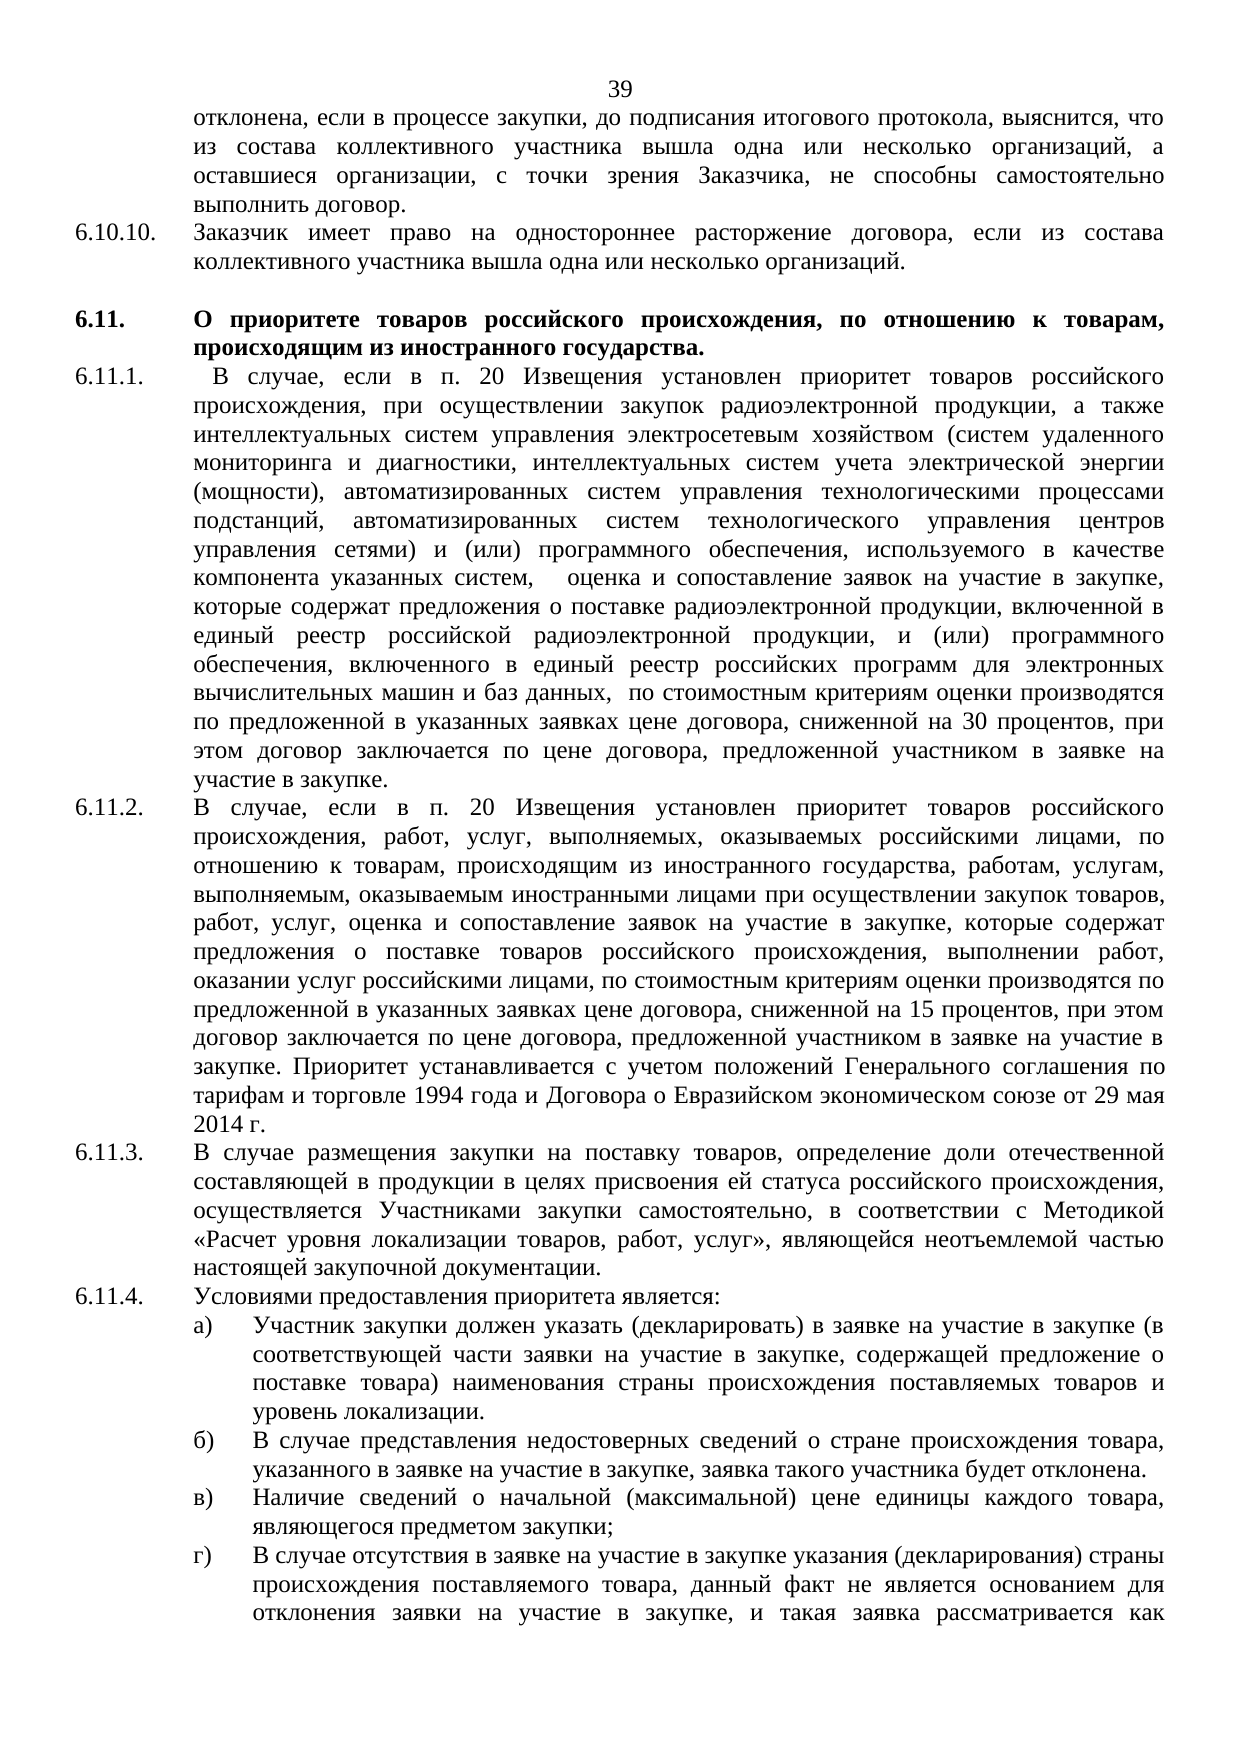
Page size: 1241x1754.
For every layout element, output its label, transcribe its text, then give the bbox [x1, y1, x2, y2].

list В случае представления недостоверных сведений о стране происхождения товара, указанного в заявке на участие в закупке, заявка такого участника будет отклонена. [193, 1425, 1165, 1482]
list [193, 1540, 1165, 1626]
list Условиями предоставления приоритета является: [75, 1281, 1165, 1310]
list В случае, если в п. 20 Извещения установлен приоритет товаров российского происхождения, при осуществлении закупок радиоэлектронной продукции, а также интеллектуальных систем управления электросетевым хозяйством (систем удаленного мониторинга и диагностики, интеллектуальных систем учета электрической энергии (мощности), автоматизированных систем управления технологическими процессами подстанций, автоматизированных систем технологического управления центров управления сетями) и (или) программного обеспечения, используемого в качестве компонента указанных систем, оценка и сопоставление заявок на участие в закупке, которые содержат предложения о поставке радиоэлектронной продукции, включенной в единый реестр российской радиоэлектронной продукции, и (или) программного обеспечения, включенного в единый реестр российских программ для электронных вычислительных машин и баз данных, по стоимостным критериям оценки производятся по предложенной в указанных заявках цене договора, сниженной на 30 процентов, при этом договор заключается по цене договора, предложенной участником в заявке на участие в закупке. [75, 361, 1165, 792]
list Наличие сведений о начальной (максимальной) цене единицы каждого товара, являющегося предметом закупки; [193, 1482, 1165, 1540]
list В случае, если в п. 20 Извещения установлен приоритет товаров российского происхождения, работ, услуг, выполняемых, оказываемых российскими лицами, по отношению к товарам, происходящим из иностранного государства, работам, услугам, выполняемым, оказываемым иностранными лицами при осуществлении закупок товаров, работ, услуг, оценка и сопоставление заявок на участие в закупке, которые содержат предложения о поставке товаров российского происхождения, выполнении работ, оказании услуг российскими лицами, по стоимостным критериям оценки производятся по предложенной в указанных заявках цене договора, сниженной на 15 процентов, при этом договор заключается по цене договора, предложенной участником в заявке на участие в закупке. Приоритет устанавливается с учетом положений Генерального соглашения по тарифам и торговле 1994 года и Договора о Евразийском экономическом союзе от 29 мая 2014 г. [75, 792, 1165, 1137]
list Заказчик имеет право на одностороннее расторжение договора, если из состава коллективного участника вышла одна или несколько организаций. [75, 217, 1165, 275]
list О приоритете товаров российского происхождения, по отношению к товарам, происходящим из иностранного государства. [75, 304, 1165, 361]
list В случае размещения закупки на поставку товаров, определение доли отечественной составляющей в продукции в целях присвоения ей статуса российского происхождения, осуществляется Участниками закупки самостоятельно, в соответствии с Методикой «Расчет уровня локализации товаров, работ, услуг», являющейся неотъемлемой частью настоящей закупочной документации. [75, 1137, 1165, 1281]
list Участник закупки должен указать (декларировать) в заявке на участие в закупке (в соответствующей части заявки на участие в закупке, содержащей предложение о поставке товара) наименования страны происхождения поставляемых товаров и уровень локализации. [193, 1310, 1165, 1425]
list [75, 102, 1165, 217]
